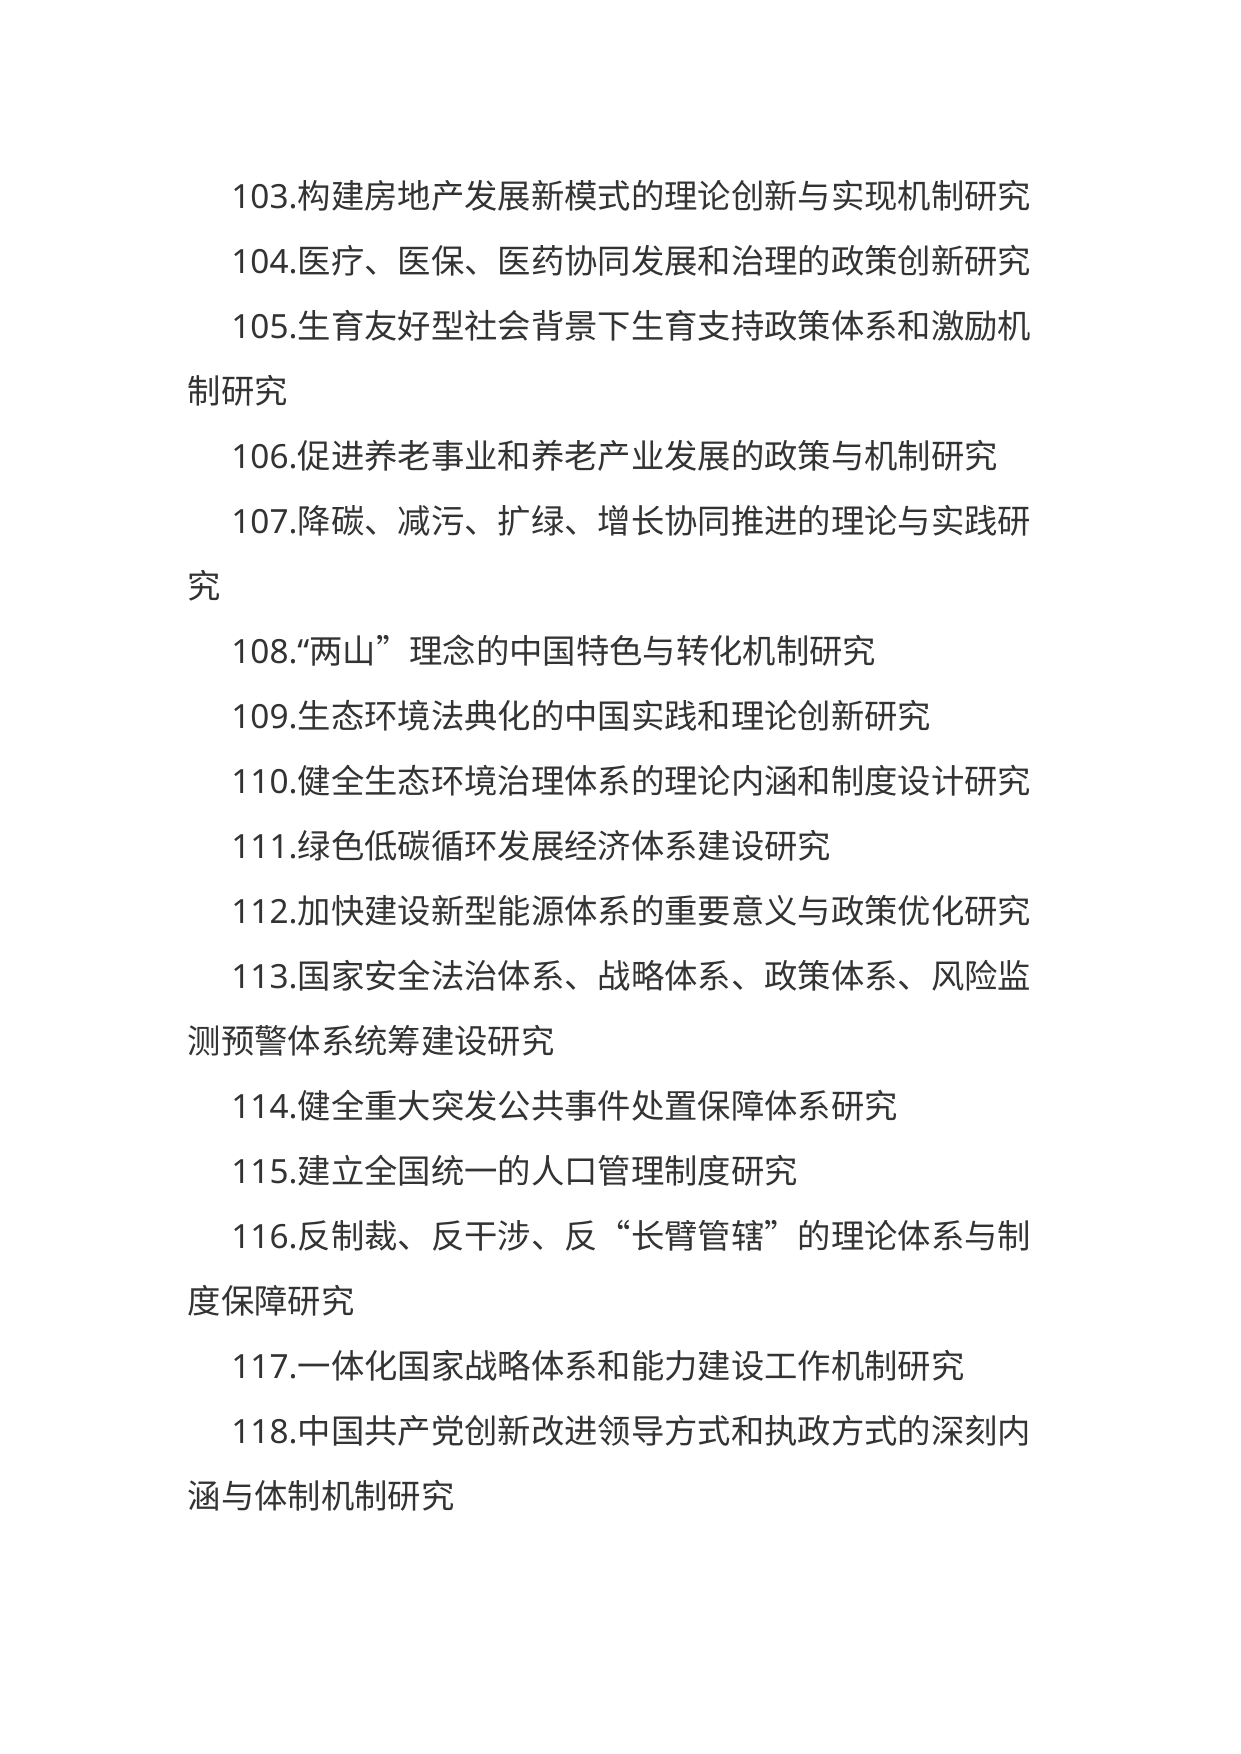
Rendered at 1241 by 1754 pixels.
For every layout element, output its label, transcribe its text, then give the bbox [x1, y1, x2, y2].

text 107.降碳、减污、扩绿、增长协同推进的理论与实践研究 [187, 487, 1053, 617]
text 108.“两山”理念的中国特色与转化机制研究 [187, 617, 1053, 682]
text 106.促进养老事业和养老产业发展的政策与机制研究 [187, 422, 1053, 487]
text 114.健全重大突发公共事件处置保障体系研究 [187, 1072, 1053, 1137]
text 103.构建房地产发展新模式的理论创新与实现机制研究 [187, 162, 1053, 227]
text 112.加快建设新型能源体系的重要意义与政策优化研究 [187, 877, 1053, 942]
text 115.建立全国统一的人口管理制度研究 [187, 1137, 1053, 1202]
text 118.中国共产党创新改进领导方式和执政方式的深刻内涵与体制机制研究 [187, 1397, 1053, 1527]
text 109.生态环境法典化的中国实践和理论创新研究 [187, 682, 1053, 747]
text 117.一体化国家战略体系和能力建设工作机制研究 [187, 1332, 1053, 1397]
text 105.生育友好型社会背景下生育支持政策体系和激励机制研究 [187, 292, 1053, 422]
text 110.健全生态环境治理体系的理论内涵和制度设计研究 [187, 747, 1053, 812]
text 111.绿色低碳循环发展经济体系建设研究 [187, 812, 1053, 877]
text 116.反制裁、反干涉、反“长臂管辖”的理论体系与制度保障研究 [187, 1202, 1053, 1332]
text 104.医疗、医保、医药协同发展和治理的政策创新研究 [187, 227, 1053, 292]
text 113.国家安全法治体系、战略体系、政策体系、风险监测预警体系统筹建设研究 [187, 942, 1053, 1072]
